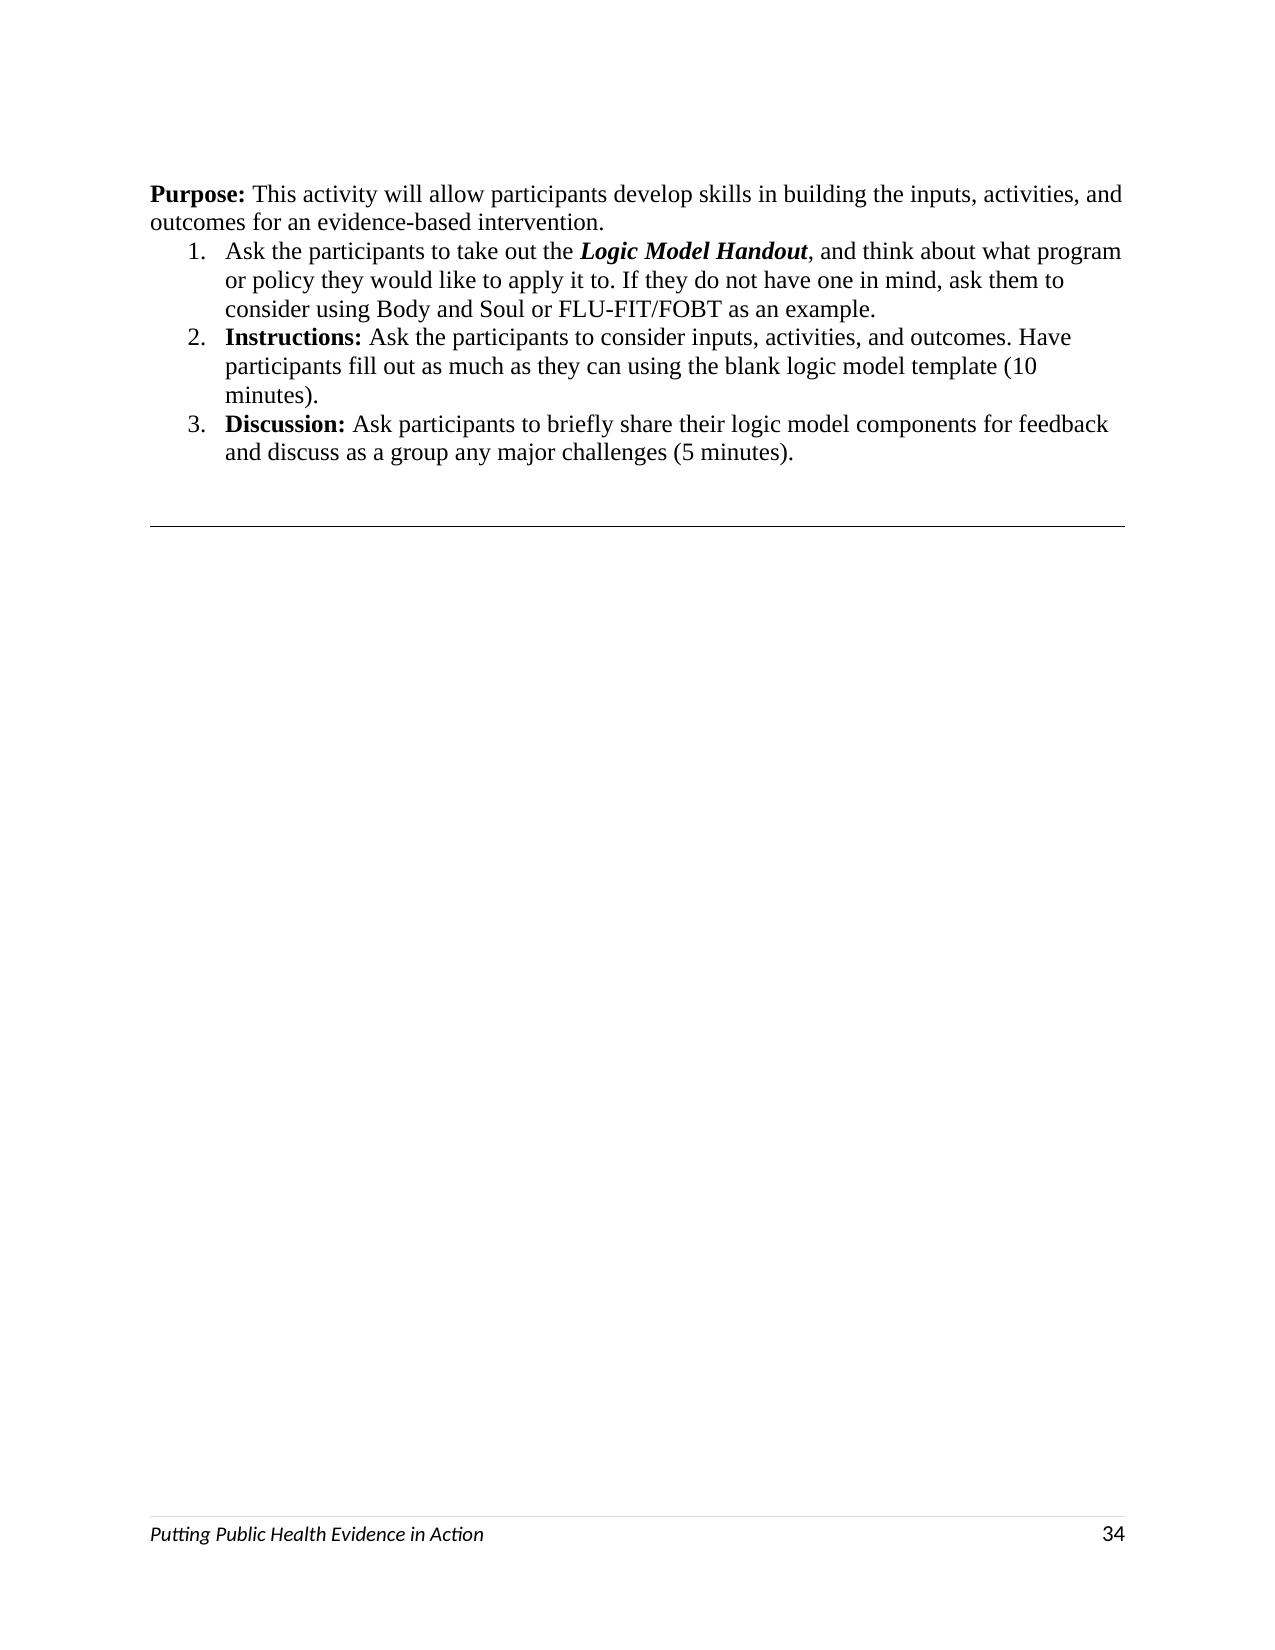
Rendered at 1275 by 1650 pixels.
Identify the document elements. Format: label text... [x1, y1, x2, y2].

list Discussion: Ask participants to briefly share their logic model components for feedback and discuss as a group any major challenges (5 minutes). [187, 409, 1125, 466]
list Instructions: Ask the participants to consider inputs, activities, and outcomes. Have participants fill out as much as they can using the blank logic model template (10 minutes). [187, 322, 1125, 409]
list Ask the participants to take out the Logic Model Handout, and think about what program or policy they would like to apply it to. If they do not have one in mind, ask them to consider using Body and Soul or FLU-FIT/FOBT as an example. [187, 236, 1125, 322]
text Purpose: This activity will allow participants develop skills in building the inputs, activities, and outcomes for an evidence-based intervention. [150, 179, 1125, 236]
